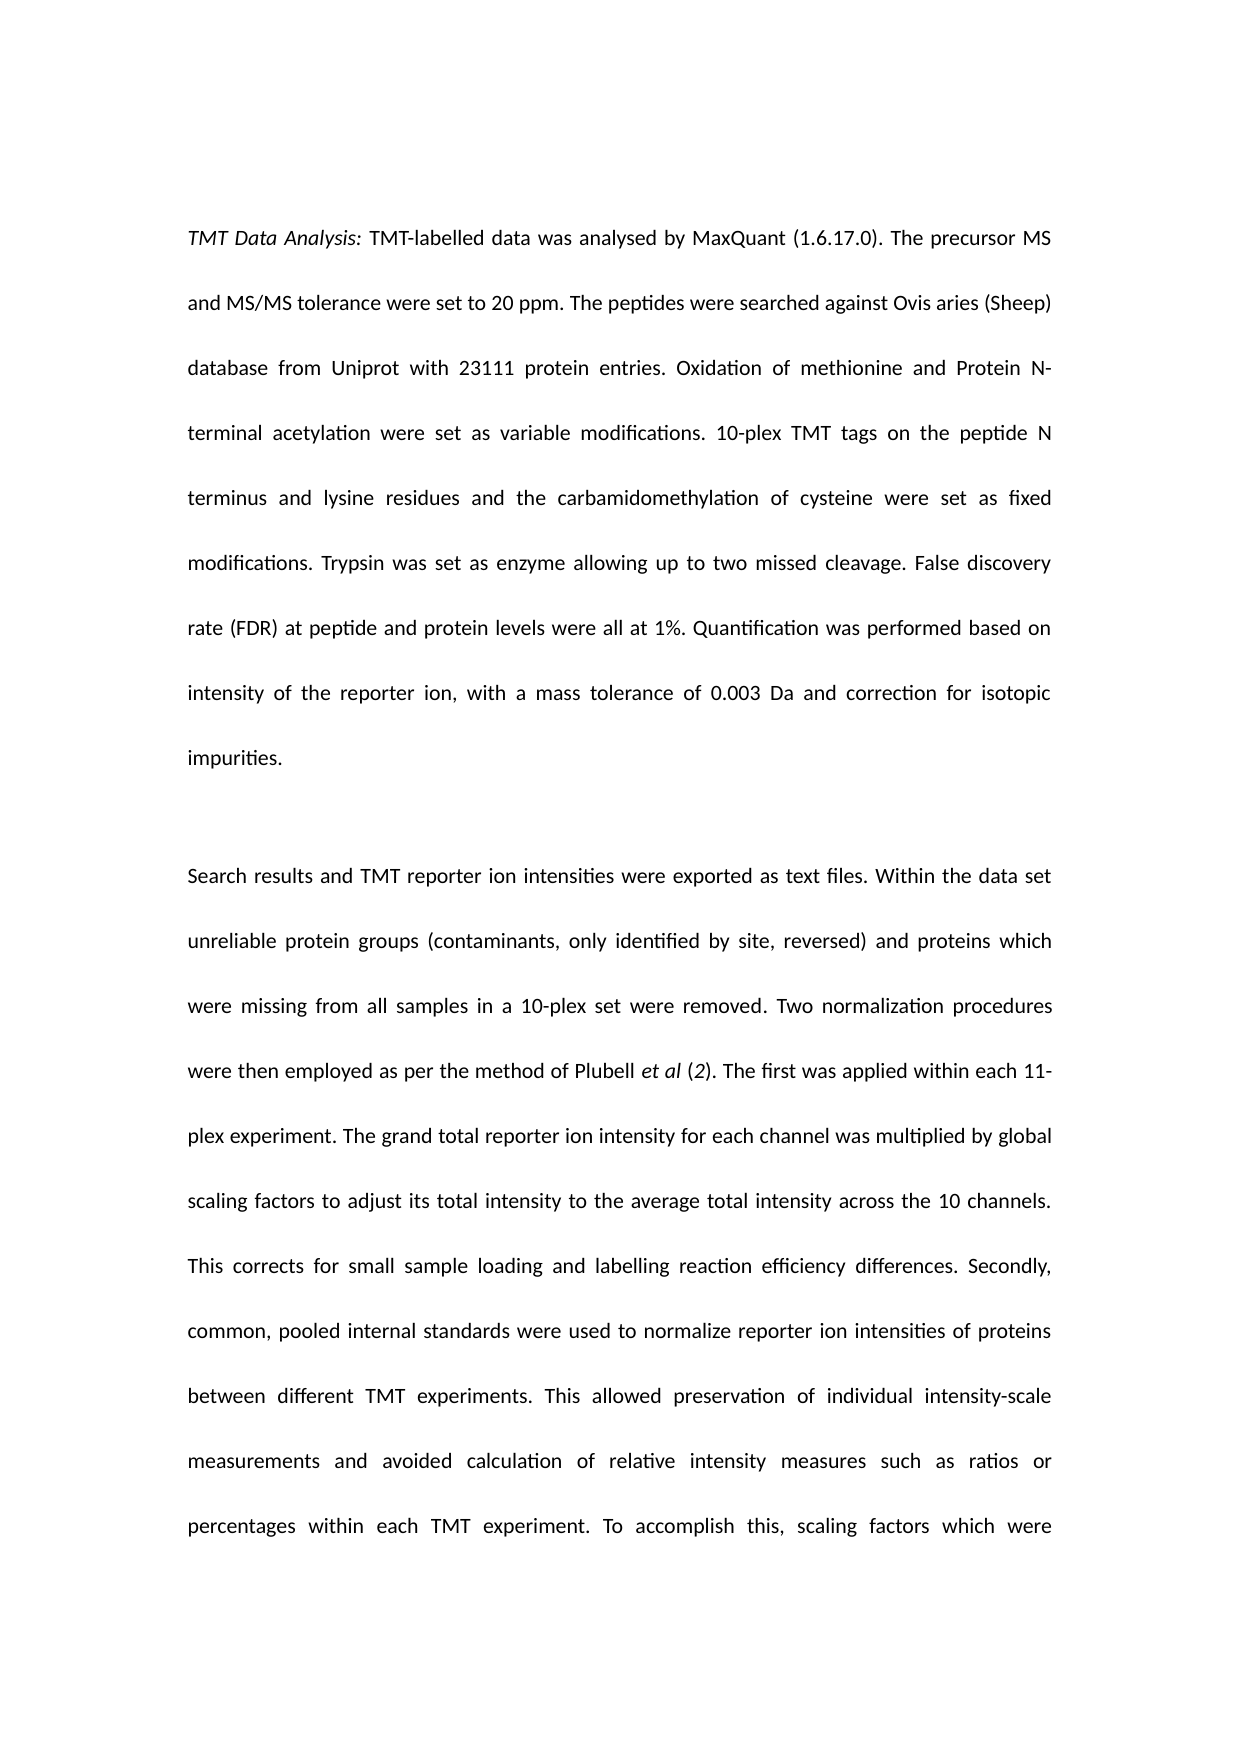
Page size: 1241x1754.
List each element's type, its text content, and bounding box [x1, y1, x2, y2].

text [187, 859, 1053, 1542]
text TMT Data Analysis: TMT-labelled data was analysed by MaxQuant (1.6.17.0). The precursor MS and MS/MS tolerance were set to 20 ppm. The peptides were searched against Ovis aries (Sheep) database from Uniprot with 23111 protein entries. Oxidation of methionine and Protein N-terminal acetylation were set as variable modifications. 10-plex TMT tags on the peptide N terminus and lysine residues and the carbamidomethylation of cysteine were set as fixed modifications. Trypsin was set as enzyme allowing up to two missed cleavage. False discovery rate (FDR) at peptide and protein levels were all at 1%. Quantification was performed based on intensity of the reporter ion, with a mass tolerance of 0.003 Da and correction for isotopic impurities. [187, 221, 1053, 774]
